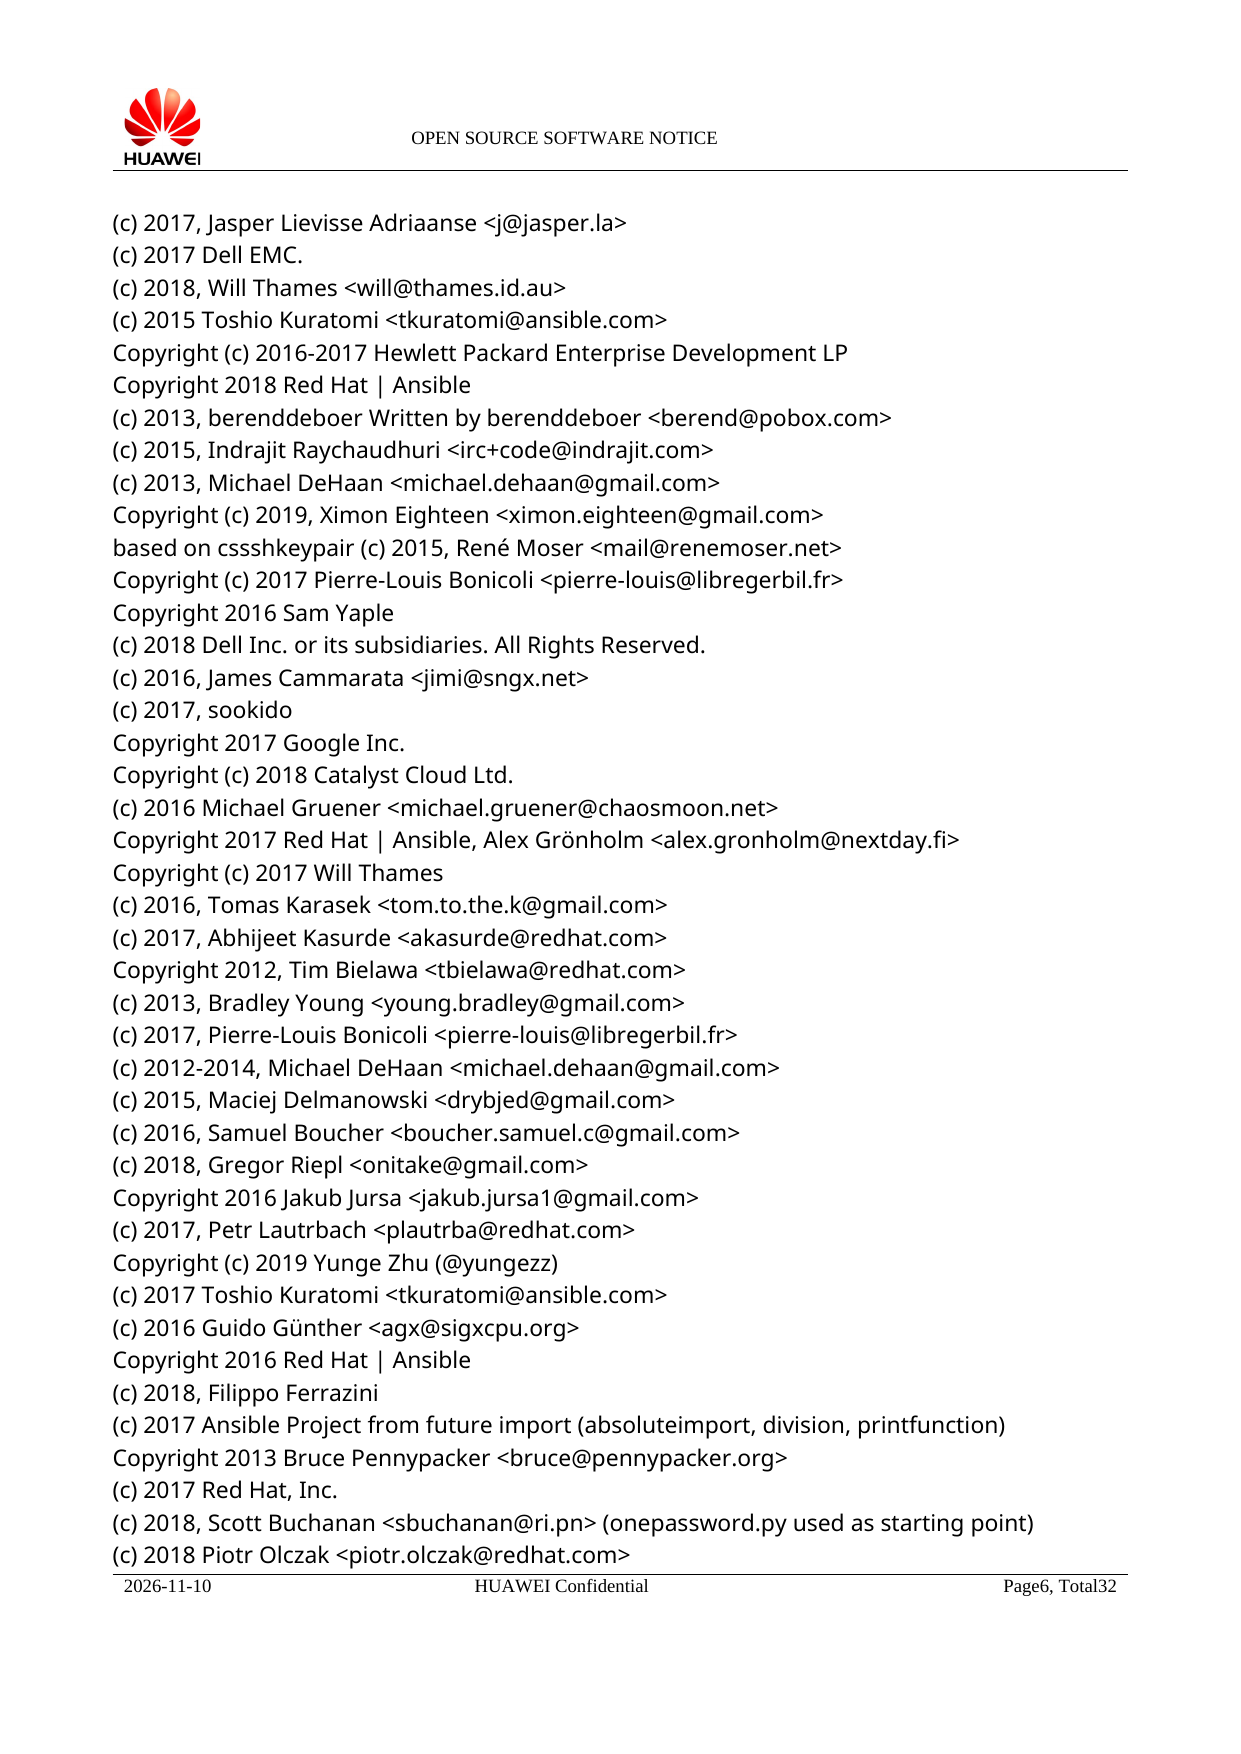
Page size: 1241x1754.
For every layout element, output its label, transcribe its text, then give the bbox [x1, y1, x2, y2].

picture [124, 88, 201, 165]
